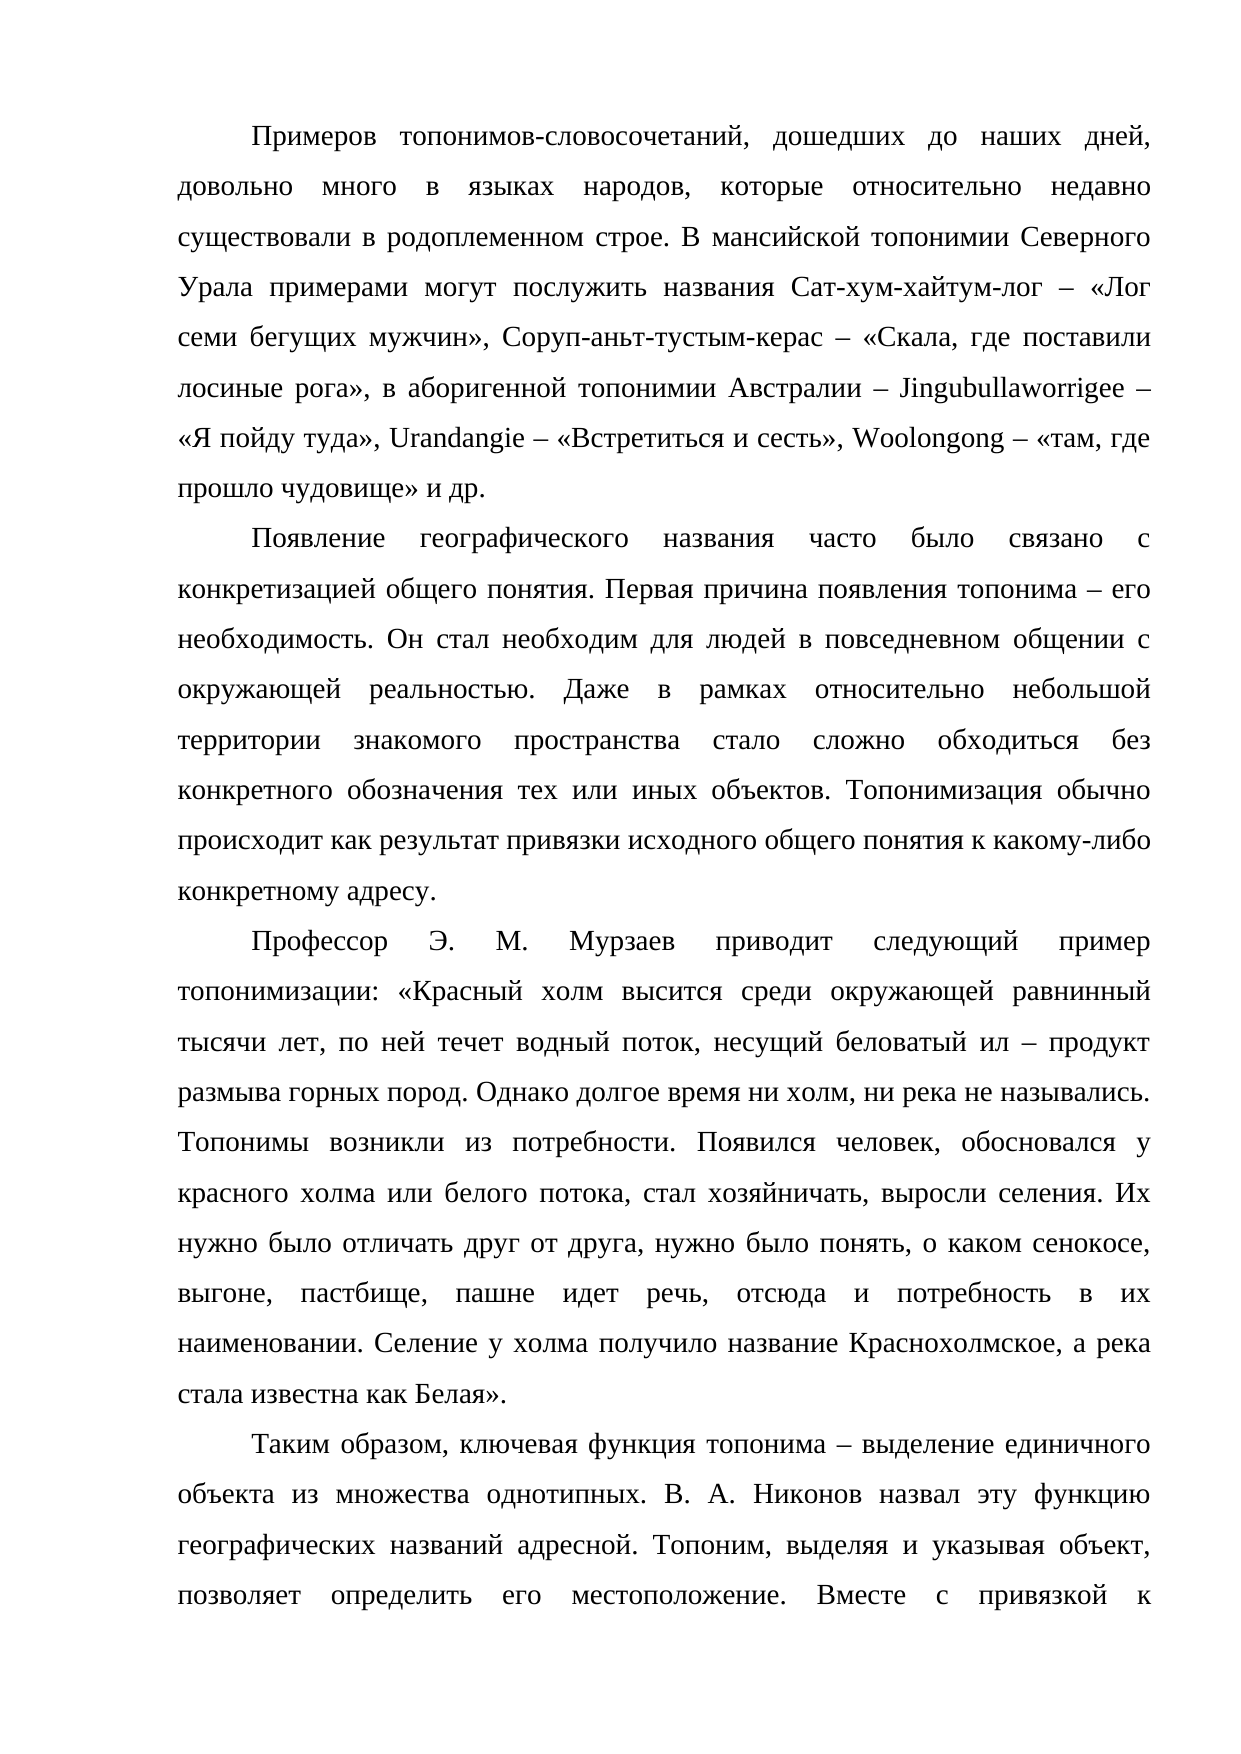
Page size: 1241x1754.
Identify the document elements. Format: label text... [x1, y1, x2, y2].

text Появление географического названия часто было связано с конкретизацией общего понятия. Первая причина появления топонима – его необходимость. Он стал необходим для людей в повседневном общении с окружающей реальностью. Даже в рамках относительно небольшой территории знакомого пространства стало сложно обходиться без конкретного обозначения тех или иных объектов. Топонимизация обычно происходит как результат привязки исходного общего понятия к какому-либо конкретному адресу. [177, 521, 1152, 906]
text Профессор Э. М. Мурзаев приводит следующий пример топонимизации: «Красный холм высится среди окружающей равнинный тысячи лет, по ней течет водный поток, несущий беловатый ил – продукт размыва горных пород. Однако долгое время ни холм, ни река не назывались. Топонимы возникли из потребности. Появился человек, обосновался у красного холма или белого потока, стал хозяйничать, выросли селения. Их нужно было отличать друг от друга, нужно было понять, о каком сенокосе, выгоне, пастбище, пашне идет речь, отсюда и потребность в их наименовании. Селение у холма получило название Краснохолмское, а река стала известна как Белая». [177, 923, 1152, 1409]
text Примеров топонимов-словосочетаний, дошедших до наших дней, довольно много в языках народов, которые относительно недавно существовали в родоплеменном строе. В мансийской топонимии Северного Урала примерами могут послужить названия Сат-хум-хайтум-лог – «Лог семи бегущих мужчин», Соруп-аньт-тустым-керас – «Скала, где поставили лосиные рога», в аборигенной топонимии Австралии – Jingubullaworrigee – «Я пойду туда», Urandangie – «Встретиться и сесть», Woolongong – «там, где прошло чудовище» и др. [177, 118, 1152, 504]
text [177, 1426, 1152, 1611]
